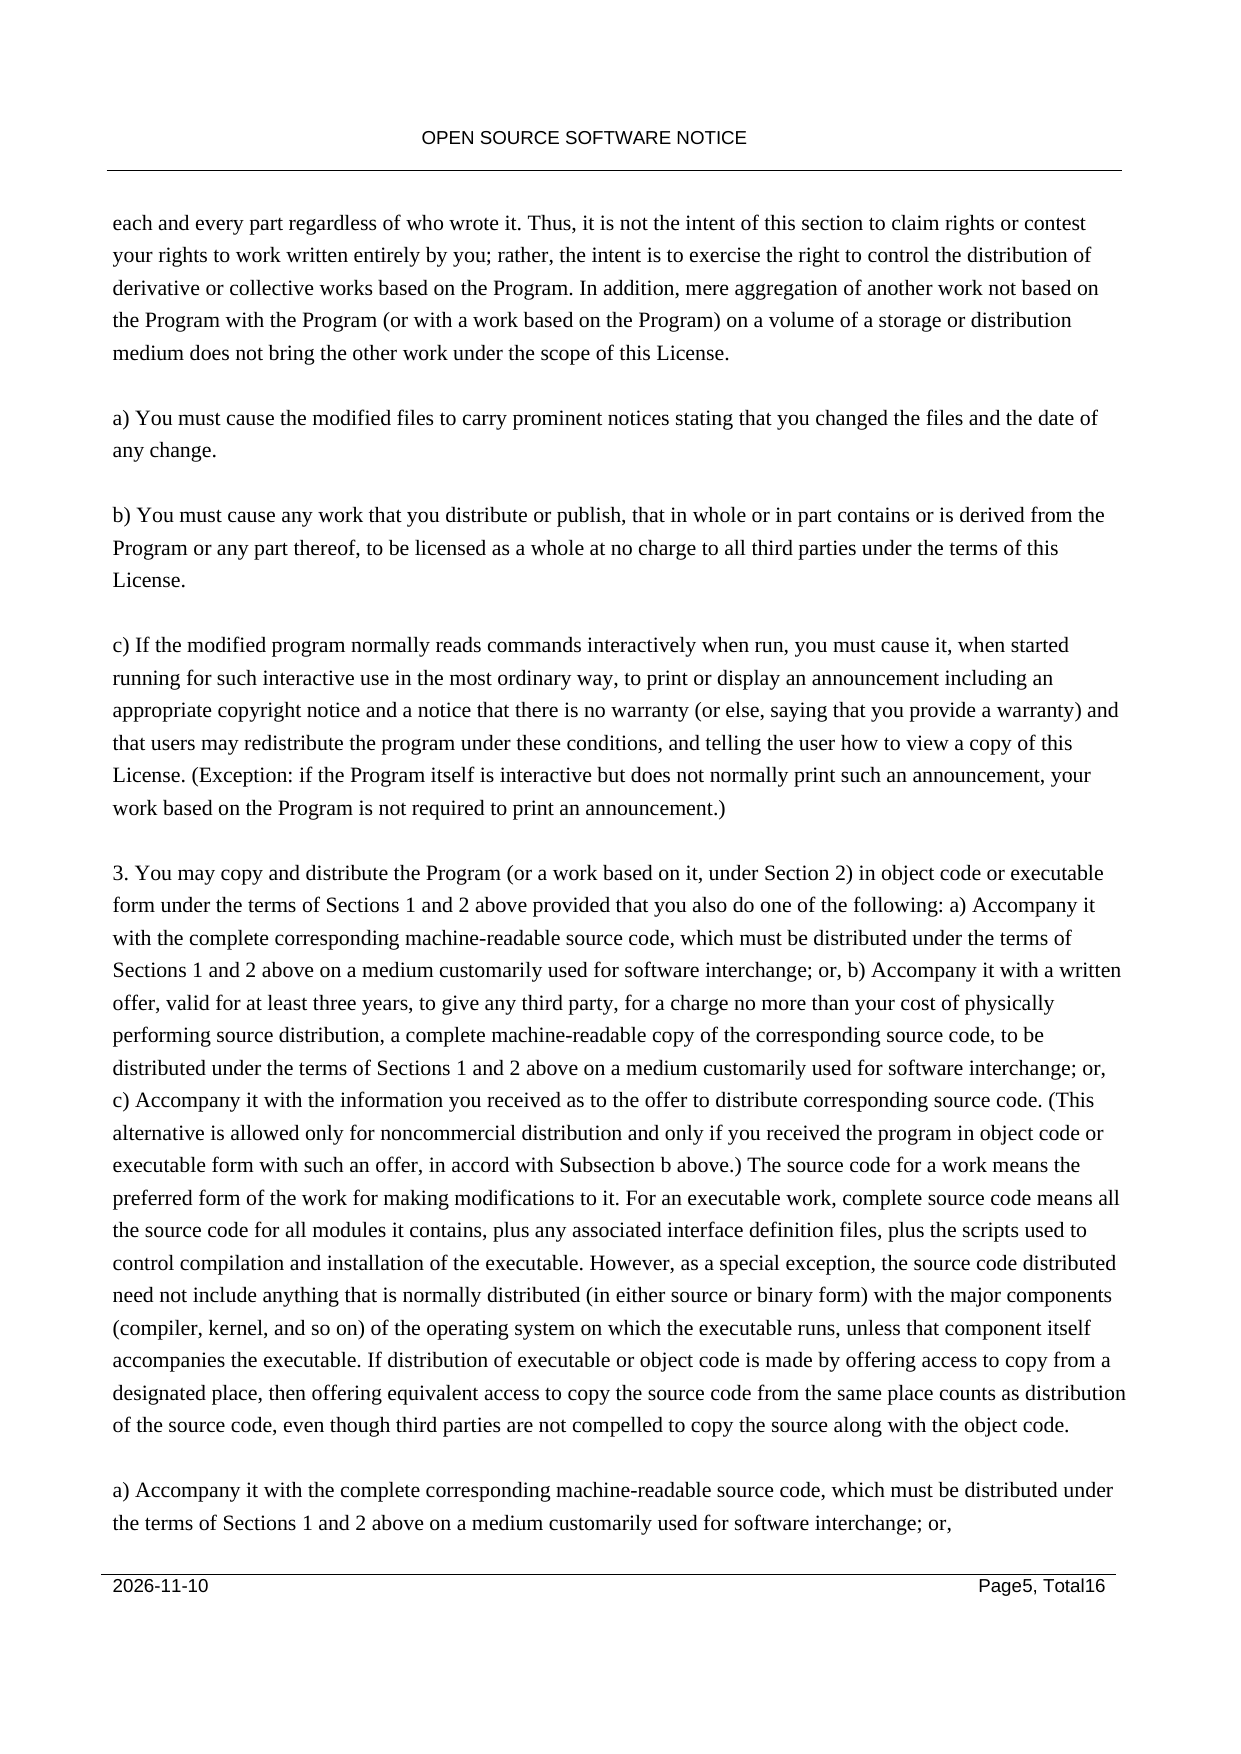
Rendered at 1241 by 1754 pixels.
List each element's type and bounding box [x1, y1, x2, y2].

text [112, 206, 1128, 1539]
